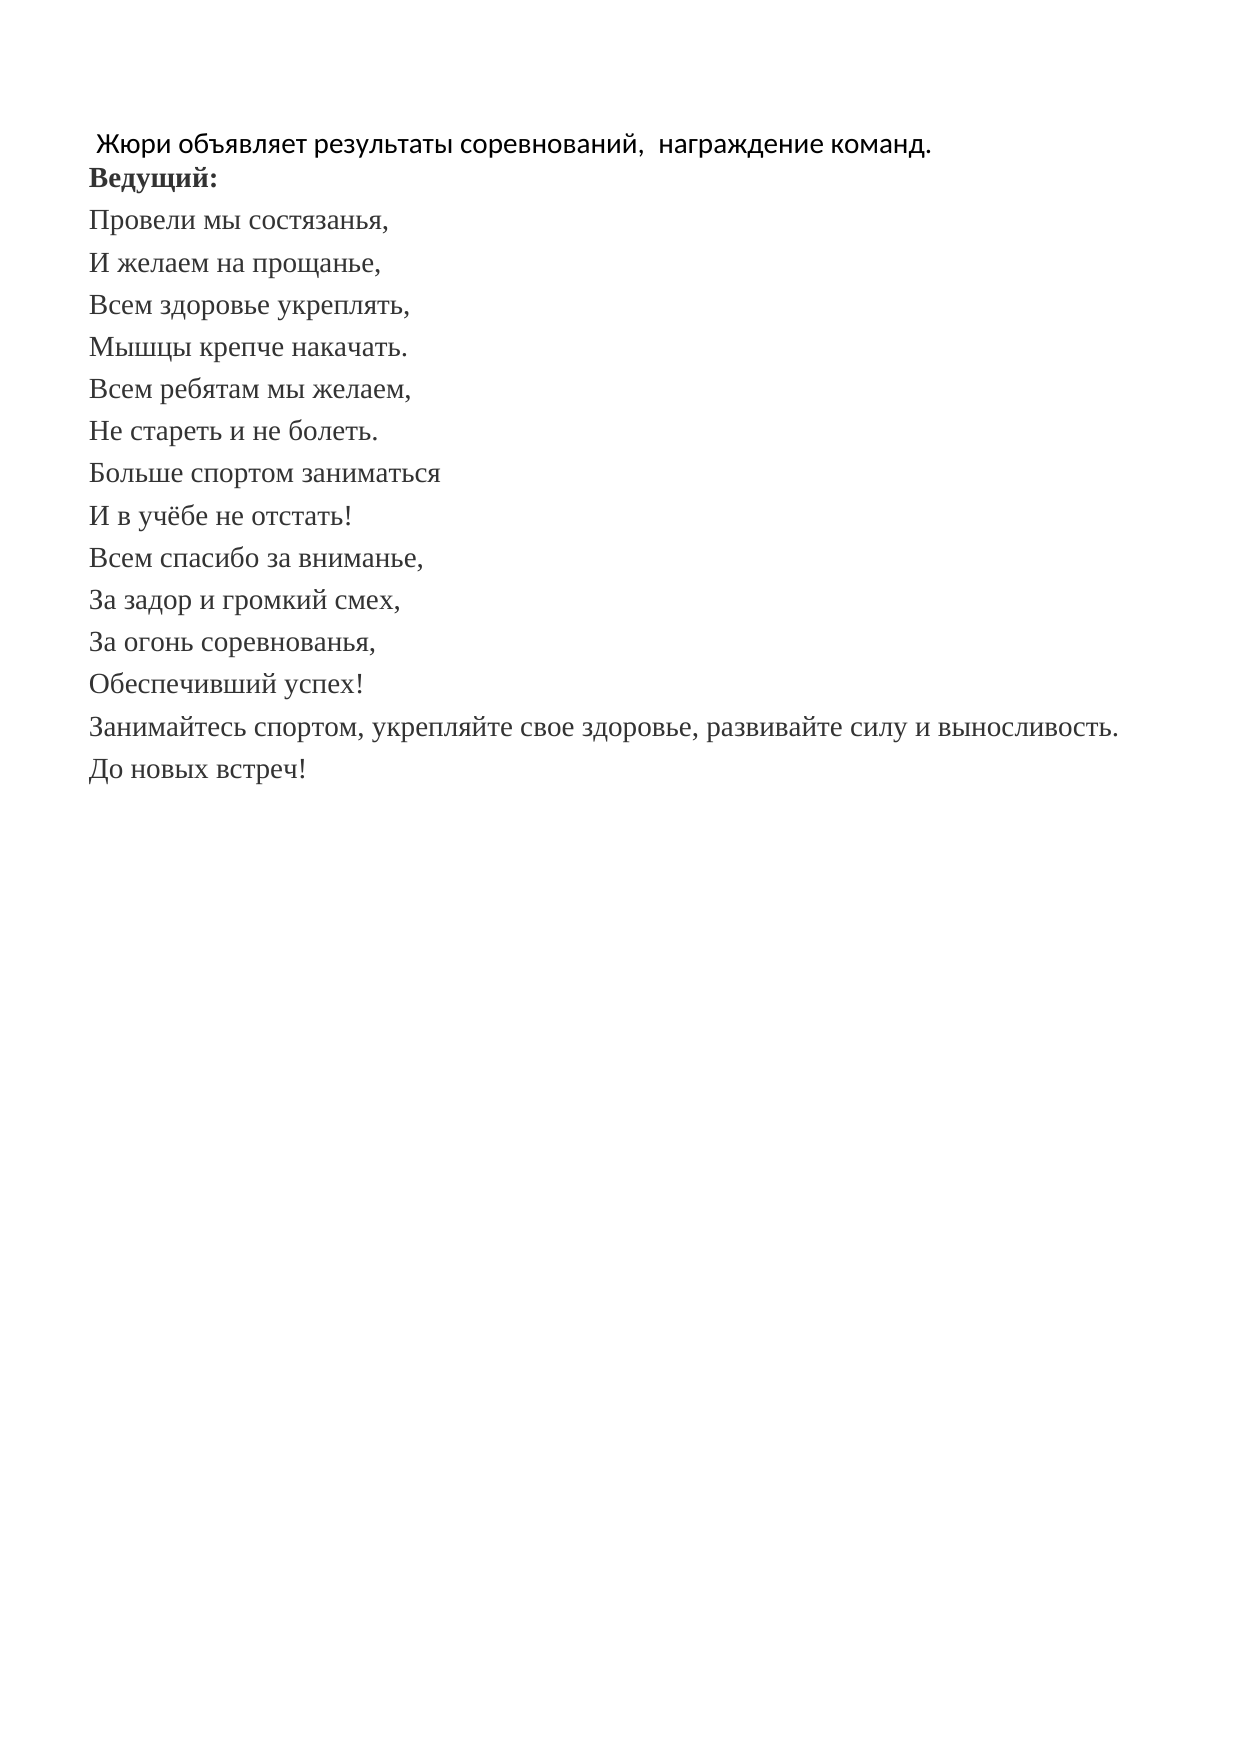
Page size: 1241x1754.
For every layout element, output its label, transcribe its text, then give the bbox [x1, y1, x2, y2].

text Ведущий: [89, 160, 1152, 194]
text Жюри объявляет результаты соревнований, награждение команд. [89, 118, 1152, 160]
text Провели мы состязанья, И желаем на прощанье, Всем здоровье укреплять, Мышцы крепче накачать. Всем ребятам мы желаем, Не стареть и не болеть. Больше спортом заниматься И в учёбе не отстать! Всем спасибо за вниманье, За задор и громкий смех, За огонь соревнованья, Обеспечивший успех! [89, 194, 1152, 700]
text Занимайтесь спортом, укрепляйте свое здоровье, развивайте силу и выносливость. До новых встреч! [89, 700, 1152, 784]
